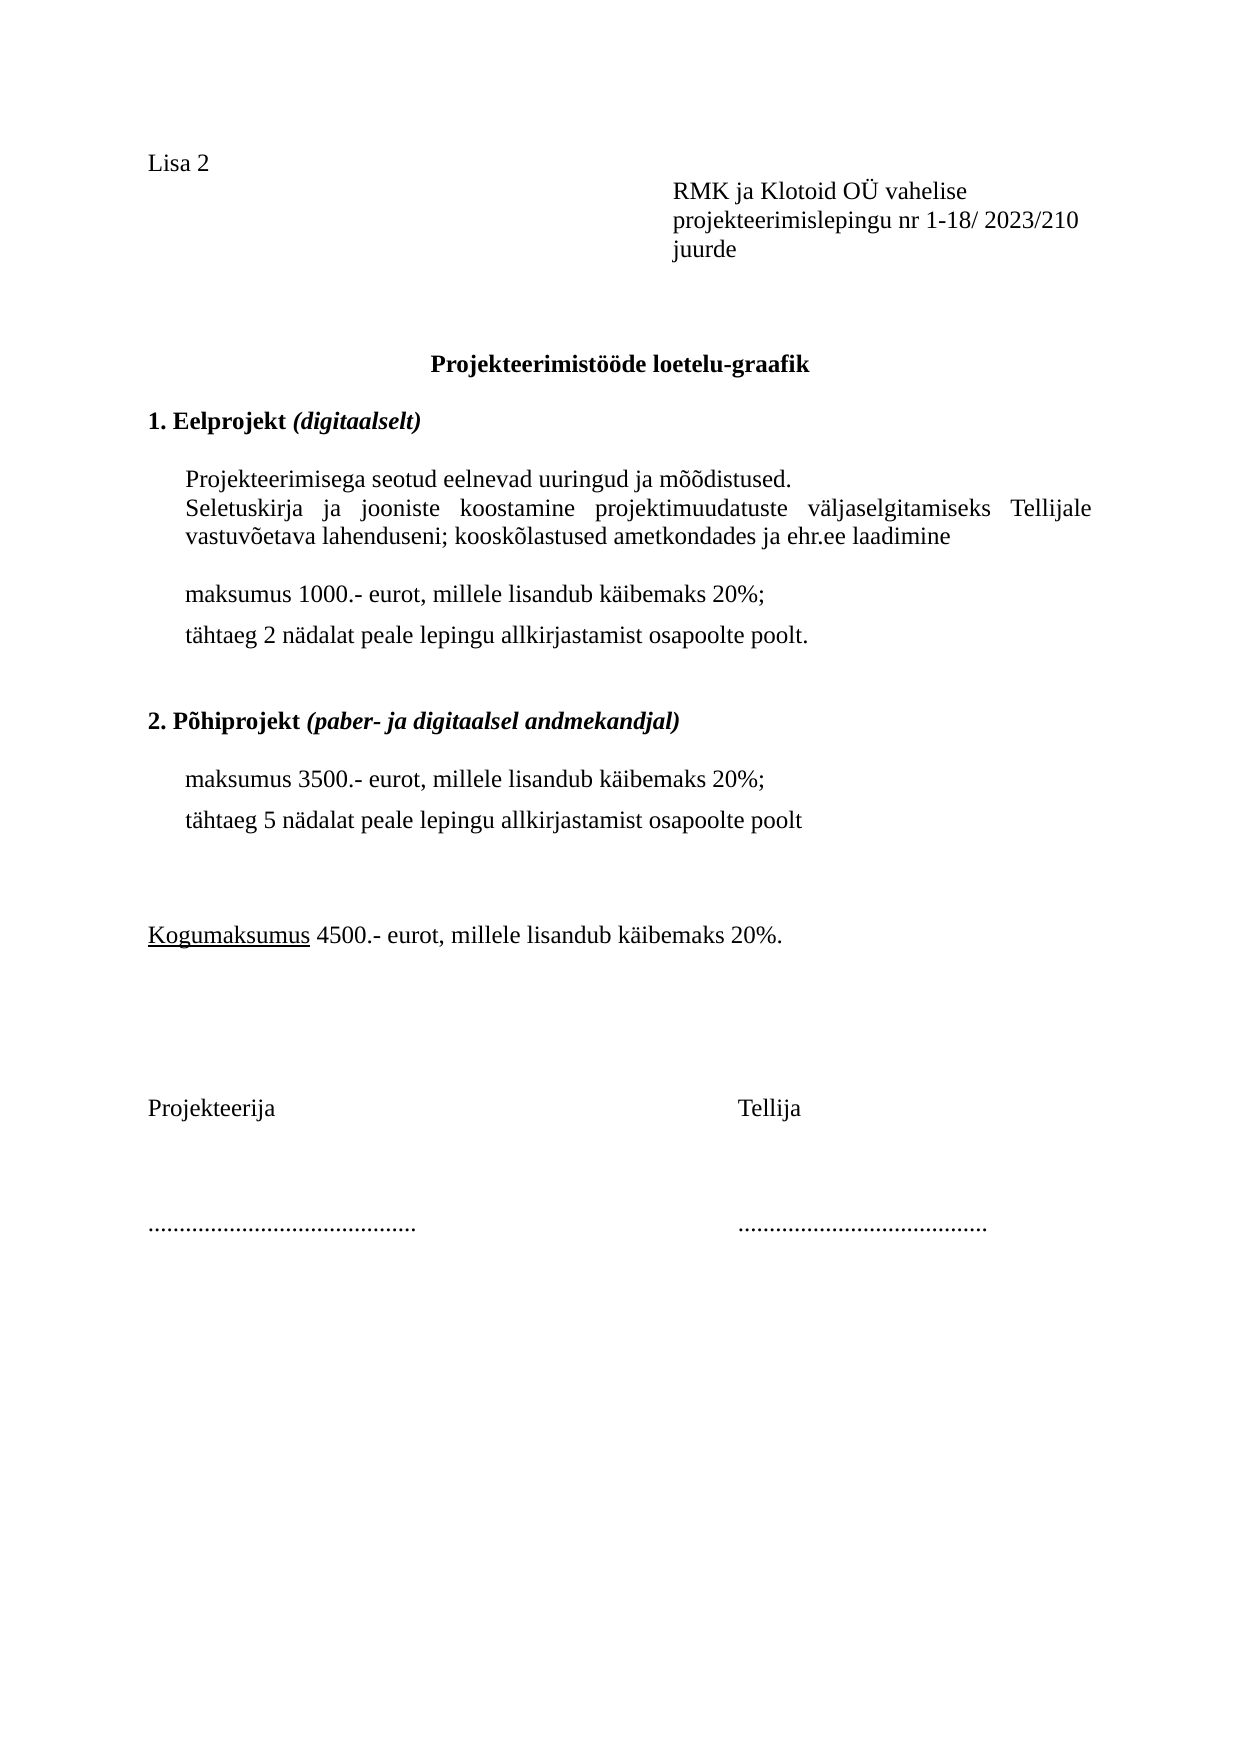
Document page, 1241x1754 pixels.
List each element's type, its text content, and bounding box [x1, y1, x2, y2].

text Lisa 2 [148, 148, 1093, 176]
text Kogumaksumus 4500.- eurot, millele lisandub käibemaks 20%. [148, 920, 1093, 949]
text tähtaeg 5 nädalat peale lepingu allkirjastamist osapoolte poolt [185, 805, 1093, 834]
text Projekteerija Tellija [148, 1093, 1093, 1121]
list Projekteerimistööde loetelu-graafik [148, 349, 1093, 378]
text 2. Põhiprojekt (paber- ja digitaalsel andmekandjal) [148, 706, 1093, 735]
text Projekteerimisega seotud eelnevad uuringud ja mõõdistused. [185, 464, 1093, 493]
text RMK ja Klotoid OÜ vahelise projekteerimislepingu nr 1-18/ 2023/210 juurde [673, 176, 1093, 263]
text 1. Eelprojekt (digitaalselt) [148, 406, 1093, 435]
text Seletuskirja ja jooniste koostamine projektimuudatuste väljaselgitamiseks Tellijale vastuvõetava lahenduseni; kooskõlastused ametkondades ja ehr.ee laadimine [185, 493, 1093, 550]
text maksumus 1000.- eurot, millele lisandub käibemaks 20%; [185, 579, 1093, 608]
text tähtaeg 2 nädalat peale lepingu allkirjastamist osapoolte poolt. [185, 620, 1093, 649]
text ........................................... ........................................ [148, 1208, 1093, 1236]
text maksumus 3500.- eurot, millele lisandub käibemaks 20%; [185, 764, 1093, 793]
